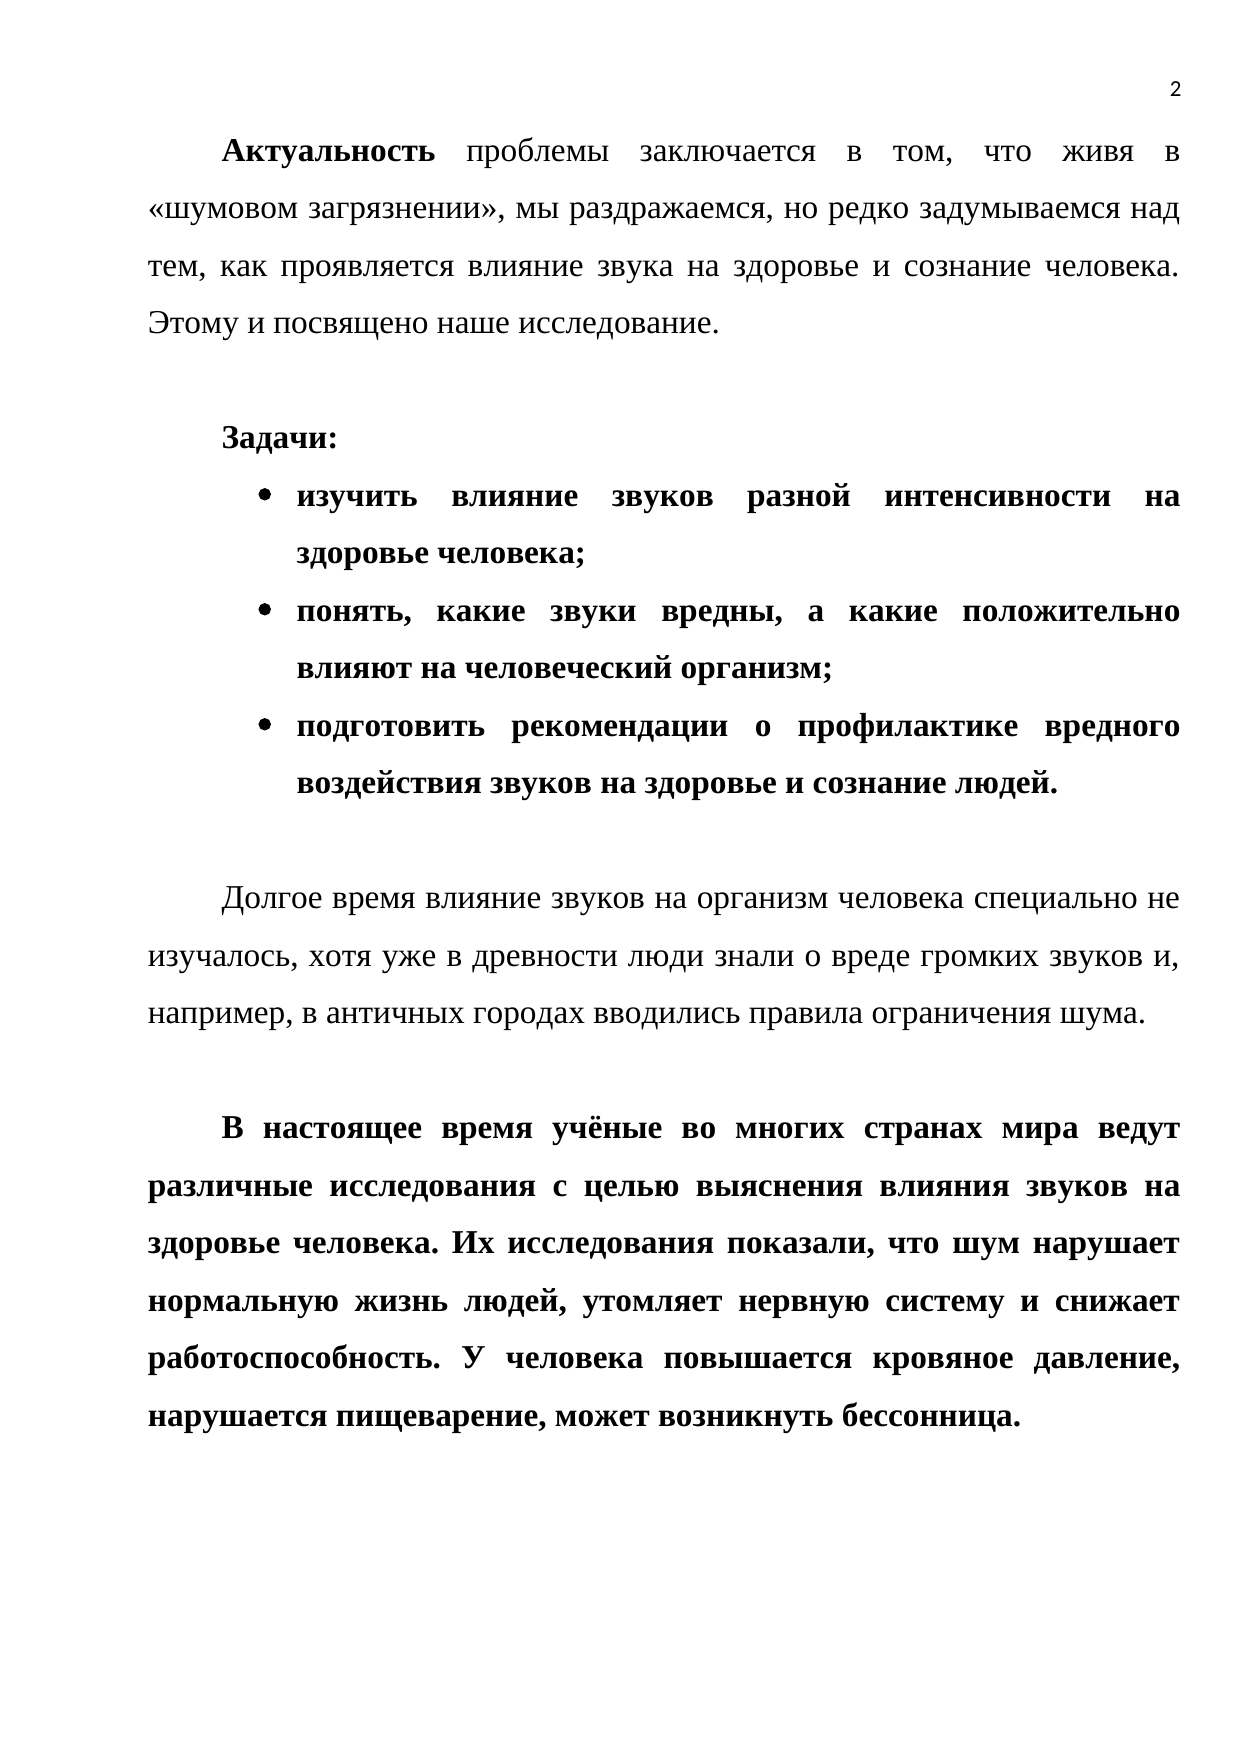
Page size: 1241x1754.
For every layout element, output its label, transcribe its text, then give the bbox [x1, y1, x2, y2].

list понять, какие звуки вредны, а какие положительно влияют на человеческий организм; [259, 590, 1181, 686]
text Актуальность проблемы заключается в том, что живя в «шумовом загрязнении», мы раздражаемся, но редко задумываемся над тем, как проявляется влияние звука на здоровье и сознание человека. Этому и посвящено наше исследование. [148, 130, 1181, 341]
list изучить влияние звуков разной интенсивности на здоровье человека; [259, 475, 1181, 571]
list подготовить рекомендации о профилактике вредного воздействия звуков на здоровье и сознание людей. [259, 705, 1181, 801]
text Задачи: [148, 417, 1181, 456]
text В настоящее время учёные во многих странах мира ведут различные исследования с целью выяснения влияния звуков на здоровье человека. Их исследования показали, что шум нарушает нормальную жизнь людей, утомляет нервную систему и снижает работоспособность. У человека повышается кровяное давление, нарушается пищеварение, может возникнуть бессонница. [148, 1107, 1181, 1433]
text Долгое время влияние звуков на организм человека специально не изучалось, хотя уже в древности люди знали о вреде громких звуков и, например, в античных городах вводились правила ограничения шума. [148, 877, 1181, 1031]
